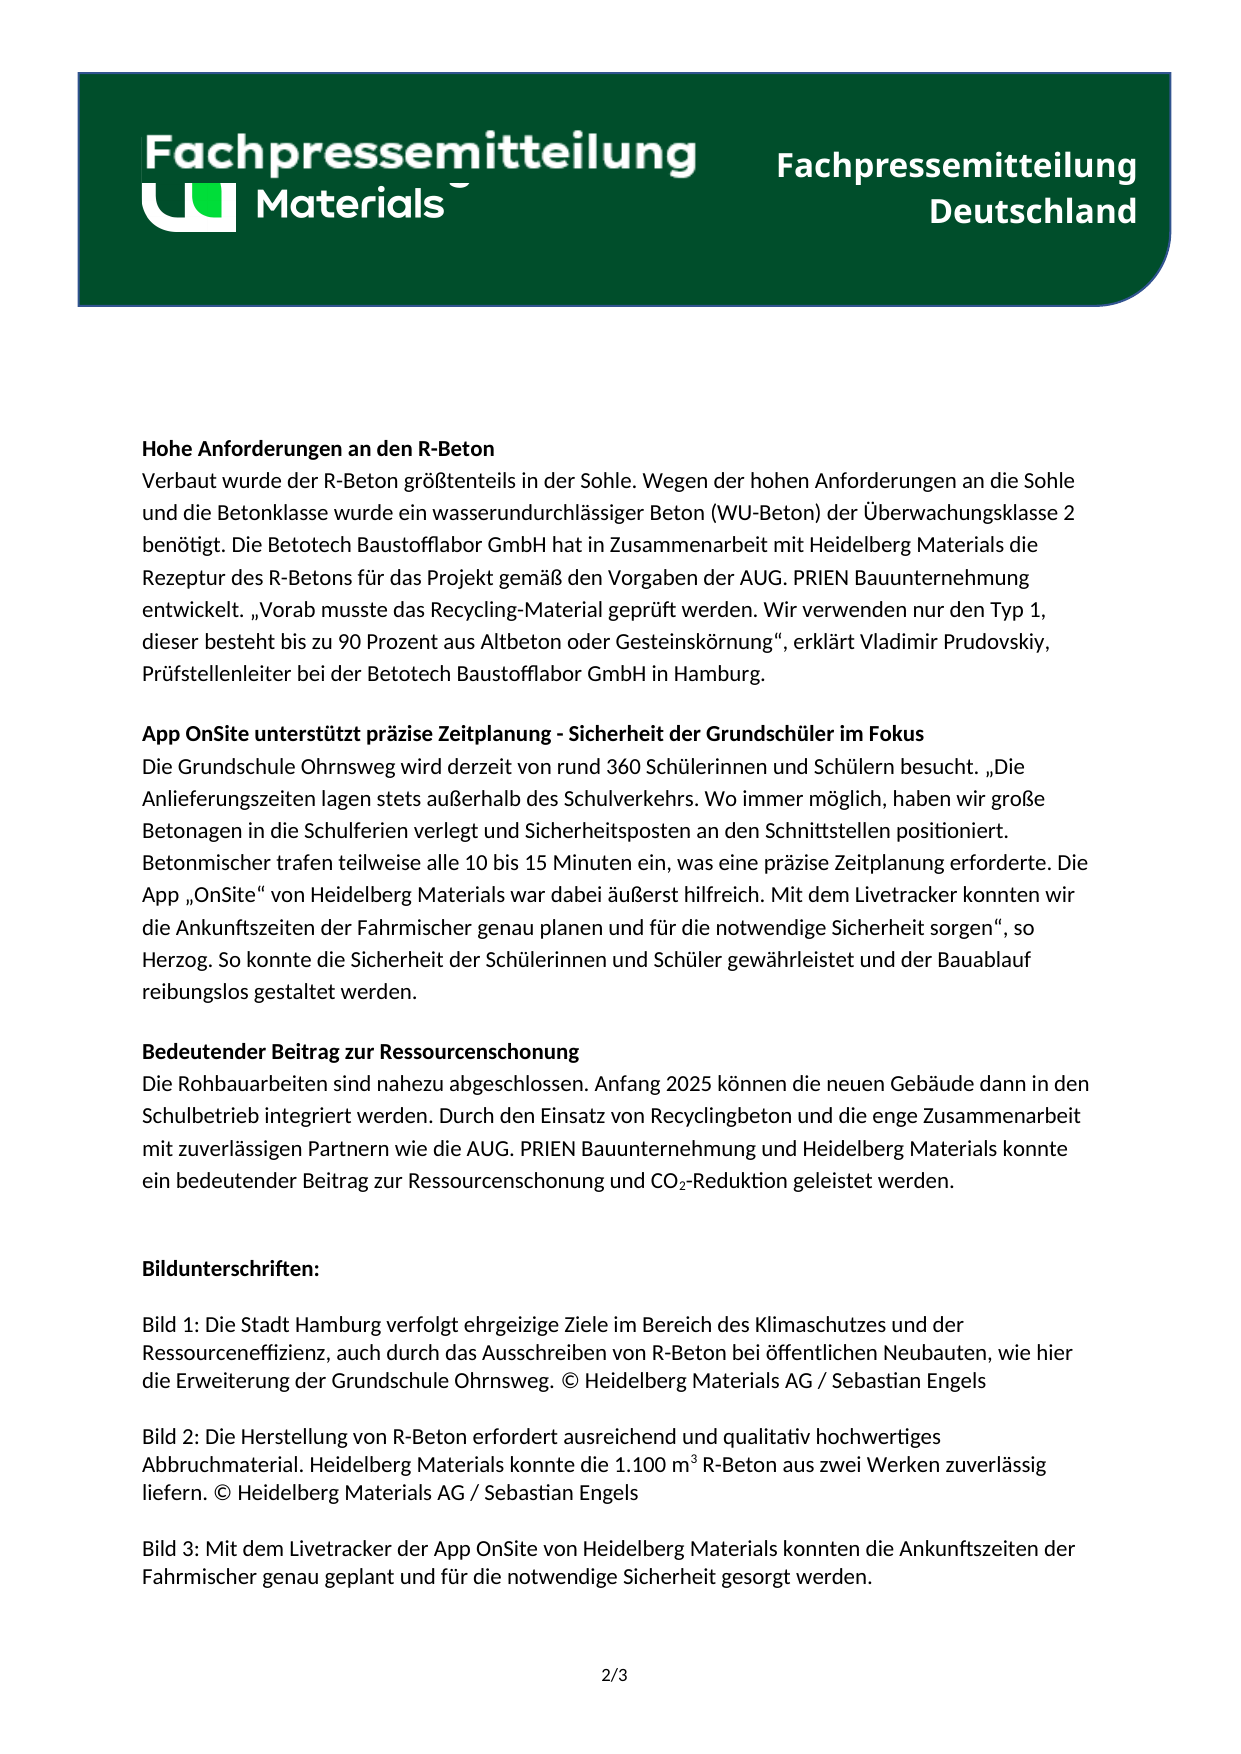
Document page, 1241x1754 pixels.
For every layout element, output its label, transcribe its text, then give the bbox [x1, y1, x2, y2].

text Bild 2: Die Herstellung von R-Beton erfordert ausreichend und qualitativ hochwertiges Abbruchmaterial. Heidelberg Materials konnte die 1.100 m3 R-Beton aus zwei Werken zuverlässig liefern. © Heidelberg Materials AG / Sebastian Engels [142, 1422, 1098, 1506]
text Die Grundschule Ohrnsweg wird derzeit von rund 360 Schülerinnen und Schülern besucht. „Die Anlieferungszeiten lagen stets außerhalb des Schulverkehrs. Wo immer möglich, haben wir große Betonagen in die Schulferien verlegt und Sicherheitsposten an den Schnittstellen positioniert. Betonmischer trafen teilweise alle 10 bis 15 Minuten ein, was eine präzise Zeitplanung erforderte. Die App „OnSite“ von Heidelberg Materials war dabei äußerst hilfreich. Mit dem Livetracker konnten wir die Ankunftszeiten der Fahrmischer genau planen und für die notwendige Sicherheit sorgen“, so Herzog. So konnte die Sicherheit der Schülerinnen und Schüler gewährleistet und der Bauablauf reibungslos gestaltet werden. [142, 752, 1098, 1005]
text Bildunterschriften: [142, 1254, 1098, 1282]
text App OnSite unterstützt präzise Zeitplanung - Sicherheit der Grundschüler im Fokus [142, 719, 1098, 748]
text Die Rohbauarbeiten sind nahezu abgeschlossen. Anfang 2025 können die neuen Gebäude dann in den Schulbetrieb integriert werden. Durch den Einsatz von Recyclingbeton und die enge Zusammenarbeit mit zuverlässigen Partnern wie die AUG. PRIEN Bauunternehmung und Heidelberg Materials konnte ein bedeutender Beitrag zur Ressourcenschonung und CO2-Reduktion geleistet werden. [142, 1069, 1098, 1194]
text Hohe Anforderungen an den R-Beton [142, 434, 1098, 462]
picture [141, 130, 705, 232]
text Verbaut wurde der R-Beton größtenteils in der Sohle. Wegen der hohen Anforderungen an die Sohle und die Betonklasse wurde ein wasserundurchlässiger Beton (WU-Beton) der Überwachungsklasse 2 benötigt. Die Betotech Baustofflabor GmbH hat in Zusammenarbeit mit Heidelberg Materials die Rezeptur des R-Betons für das Projekt gemäß den Vorgaben der AUG. PRIEN Bauunternehmung entwickelt. „Vorab musste das Recycling-Material geprüft werden. Wir verwenden nur den Typ 1, dieser besteht bis zu 90 Prozent aus Altbeton oder Gesteinskörnung“, erklärt Vladimir Prudovskiy, Prüfstellenleiter bei der Betotech Baustofflabor GmbH in Hamburg. [142, 466, 1098, 687]
text Bedeutender Beitrag zur Ressourcenschonung [142, 1037, 1098, 1065]
text Bild 3: Mit dem Livetracker der App OnSite von Heidelberg Materials konnten die Ankunftszeiten der Fahrmischer genau geplant und für die notwendige Sicherheit gesorgt werden. [142, 1534, 1098, 1591]
text Bild 1: Die Stadt Hamburg verfolgt ehrgeizige Ziele im Bereich des Klimaschutzes und der Ressourceneffizienz, auch durch das Ausschreiben von R-Beton bei öffentlichen Neubauten, wie hier die Erweiterung der Grundschule Ohrnsweg. © Heidelberg Materials AG / Sebastian Engels [142, 1310, 1098, 1394]
